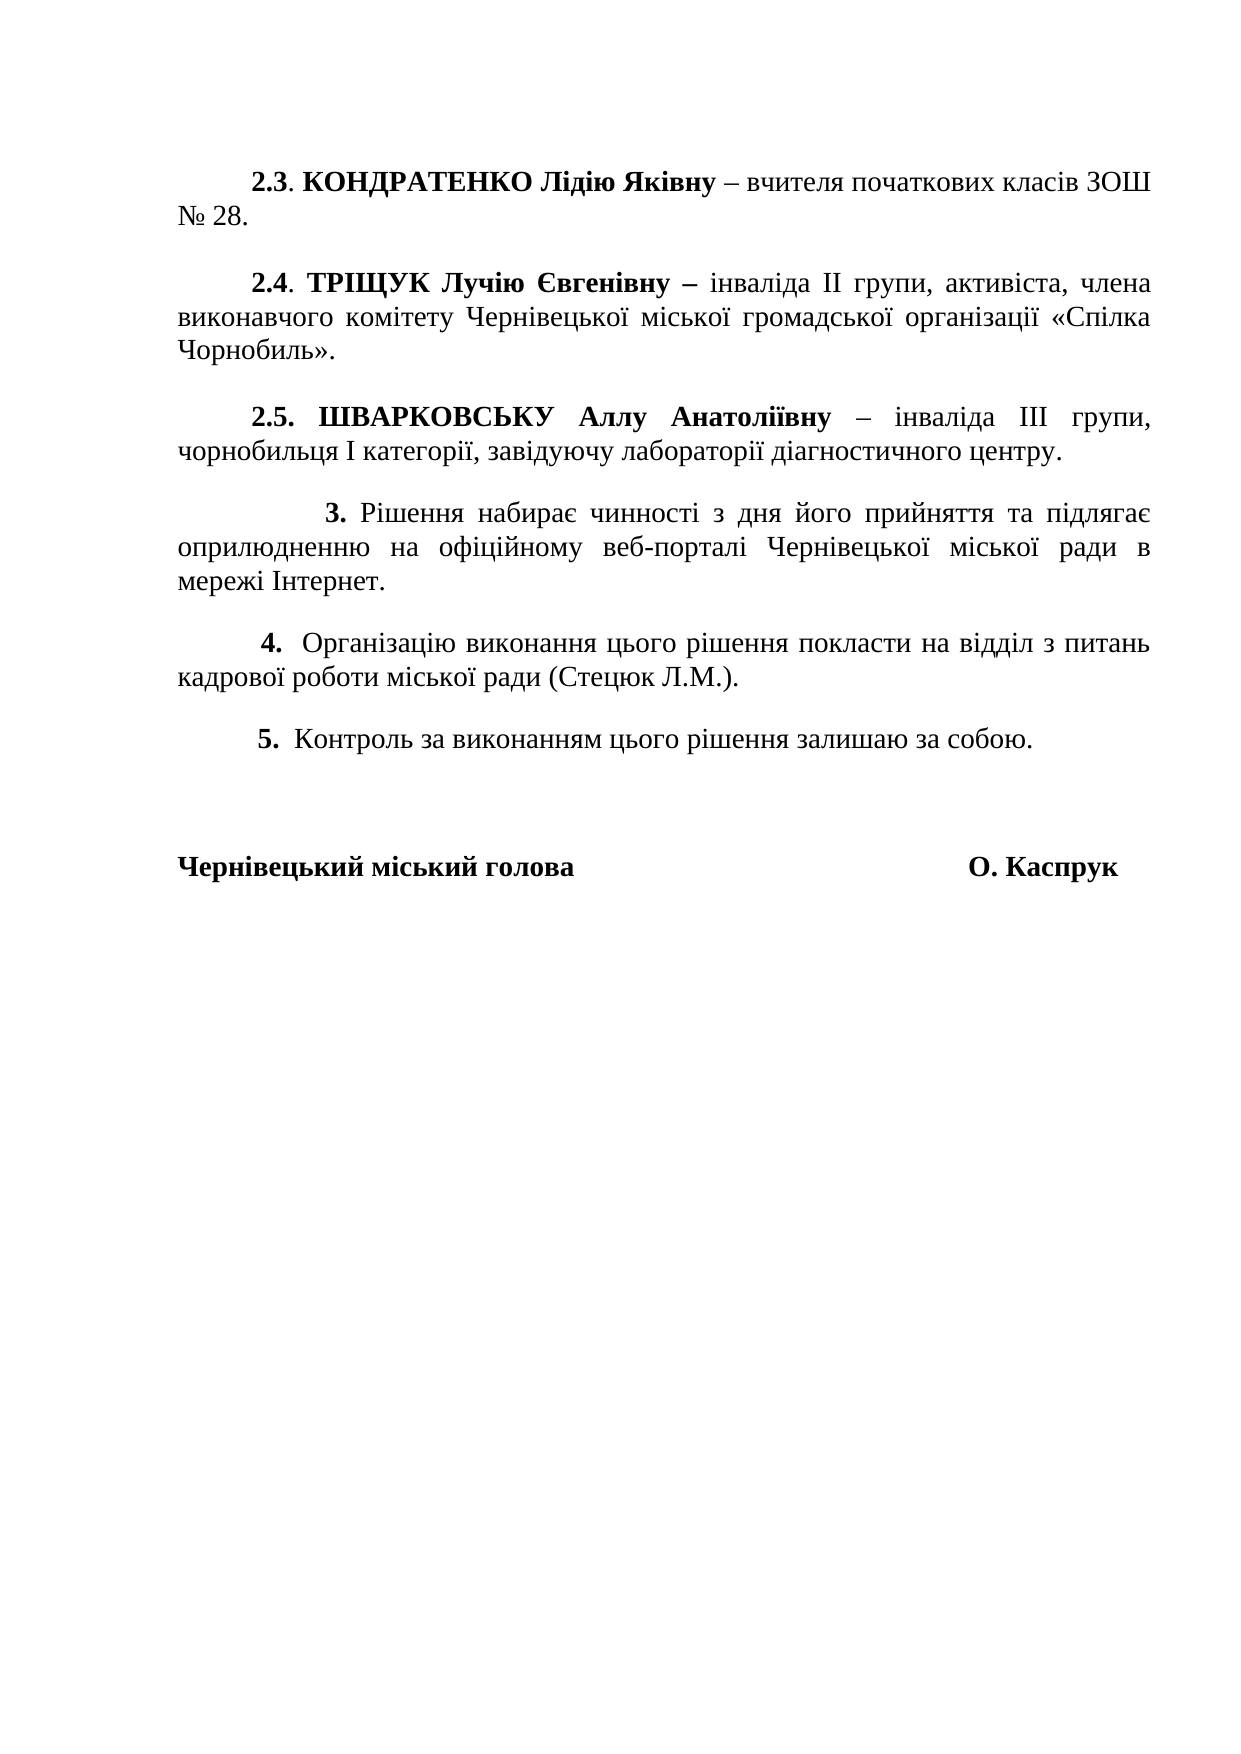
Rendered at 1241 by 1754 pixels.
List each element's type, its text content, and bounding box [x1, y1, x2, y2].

text 2.5. ШВАРКОВСЬКУ Аллу Анатоліївну – інваліда ІІІ групи, чорнобильця І категорії, завідуючу лабораторії діагностичного центру. [177, 399, 1152, 466]
text Чернівецький міський голова О. Каспрук [177, 849, 1152, 882]
text 4. Організацію виконання цього рішення покласти на відділ з питань кадрової роботи міської ради (Стецюк Л.М.). [177, 625, 1152, 692]
text 5. Контроль за виконанням цього рішення залишаю за собою. [177, 722, 1152, 755]
text 2.3. КОНДРАТЕНКО Лідію Яківну – вчителя початкових класів ЗОШ № 28. [177, 164, 1152, 232]
text 3. Рішення набирає чинності з дня його прийняття та підлягає оприлюдненню на офіційному веб-порталі Чернівецької міської ради в мережі Інтернет. [177, 496, 1152, 596]
text 2.4. ТРІЩУК Лучію Євгенівну – інваліда ІІ групи, активіста, члена виконавчого комітету Чернівецької міської громадської організації «Спілка Чорнобиль». [177, 265, 1152, 366]
